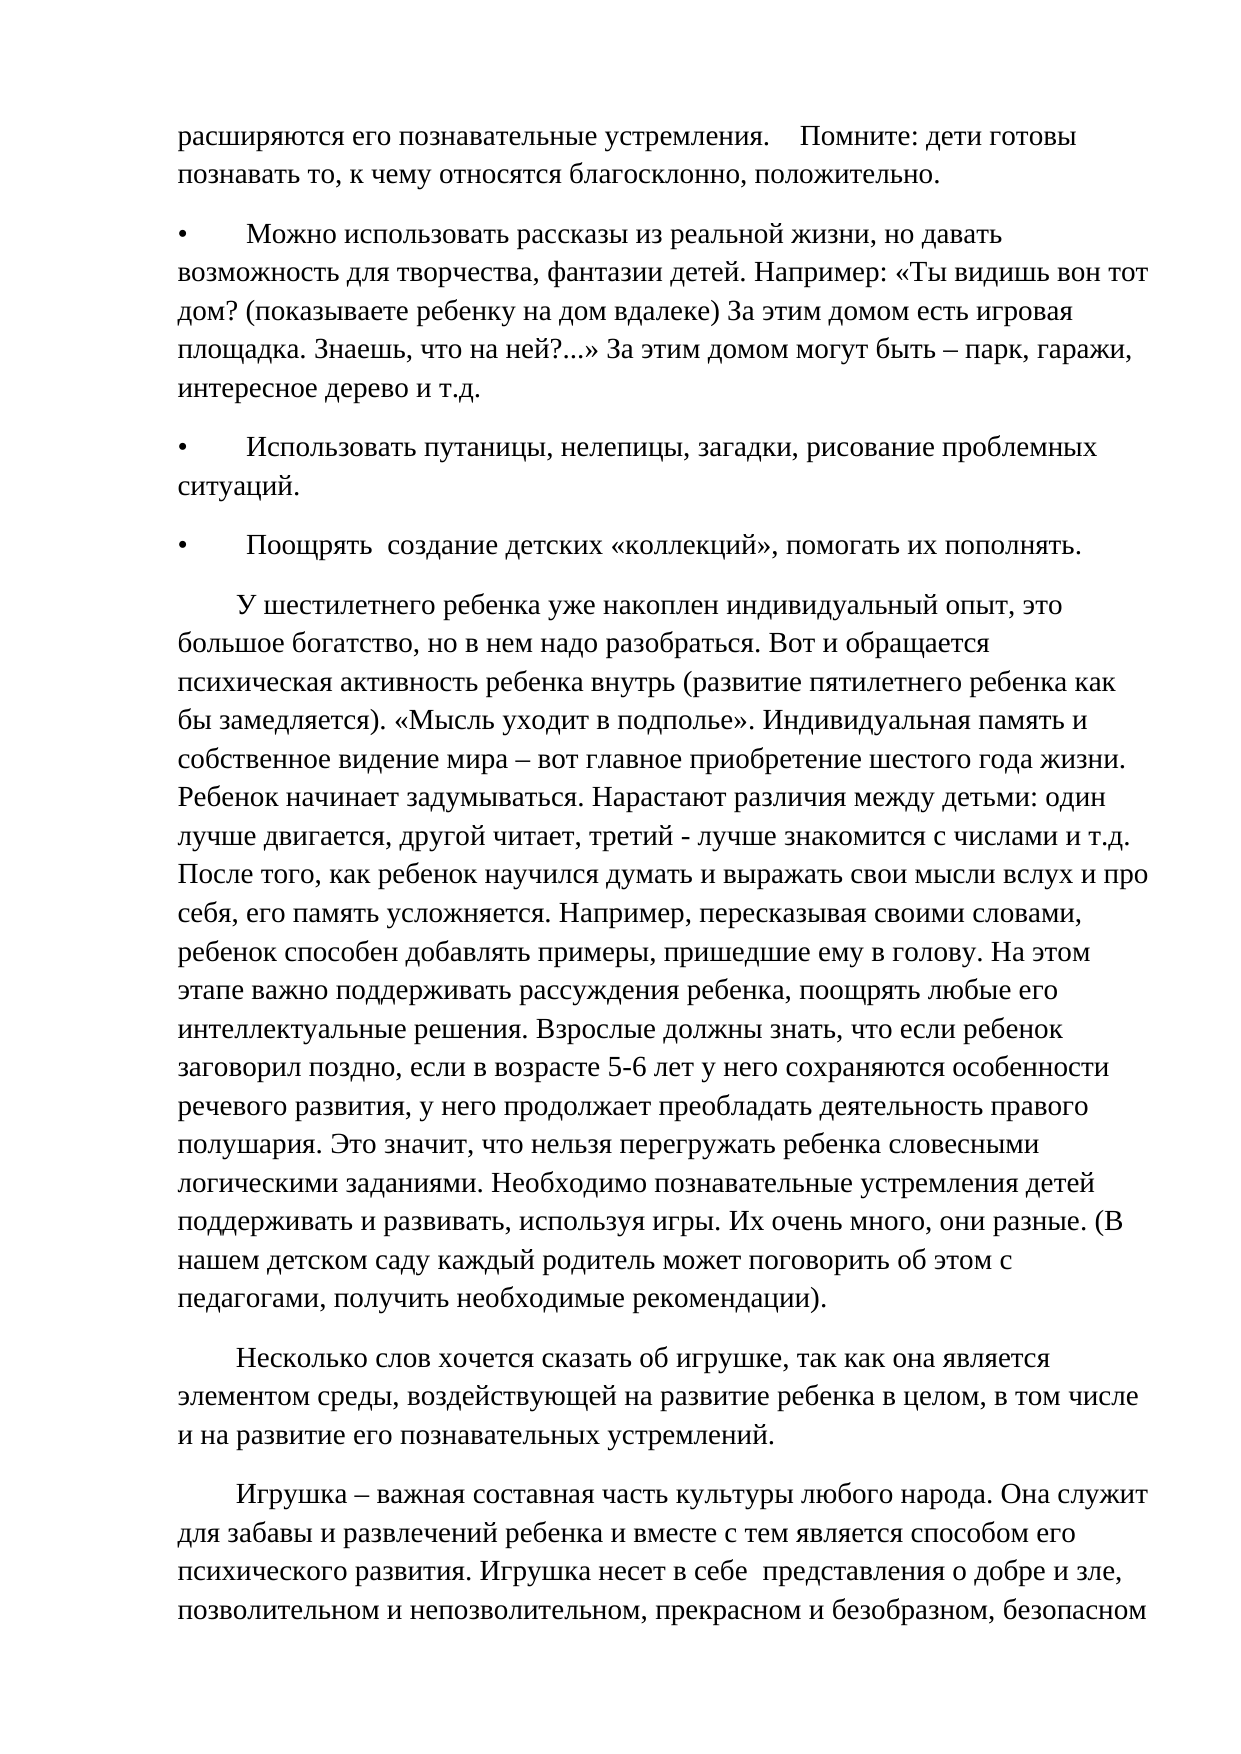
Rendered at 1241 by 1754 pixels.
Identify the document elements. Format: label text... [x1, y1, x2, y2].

text • Использовать путаницы, нелепицы, загадки, рисование проблемных ситуаций. [177, 429, 1152, 502]
text • Можно использовать рассказы из реальной жизни, но давать возможность для творчества, фантазии детей. Например: «Ты видишь вон тот дом? (показываете ребенку на дом вдалеке) За этим домом есть игровая площадка. Знаешь, что на ней?...» За этим домом могут быть – парк, гаражи, интересное дерево и т.д. [177, 216, 1152, 404]
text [177, 118, 1152, 190]
text • Поощрять создание детских «коллекций», помогать их пополнять. [177, 527, 1152, 561]
text Несколько слов хочется сказать об игрушке, так как она является элементом среды, воздействующей на развитие ребенка в целом, в том числе и на развитие его познавательных устремлений. [177, 1340, 1152, 1451]
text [177, 1476, 1152, 1626]
text У шестилетнего ребенка уже накоплен индивидуальный опыт, это большое богатство, но в нем надо разобраться. Вот и обращается психическая активность ребенка внутрь (развитие пятилетнего ребенка как бы замедляется). «Мысль уходит в подполье». Индивидуальная память и собственное видение мира – вот главное приобретение шестого года жизни. Ребенок начинает задумываться. Нарастают различия между детьми: один лучше двигается, другой читает, третий - лучше знакомится с числами и т.д. После того, как ребенок научился думать и выражать свои мысли вслух и про себя, его память усложняется. Например, пересказывая своими словами, ребенок способен добавлять примеры, пришедшие ему в голову. На этом этапе важно поддерживать рассуждения ребенка, поощрять любые его интеллектуальные решения. Взрослые должны знать, что если ребенок заговорил поздно, если в возрасте 5-6 лет у него сохраняются особенности речевого развития, у него продолжает преобладать деятельность правого полушария. Это значит, что нельзя перегружать ребенка словесными логическими заданиями. Необходимо познавательные устремления детей поддерживать и развивать, используя игры. Их очень много, они разные. (В нашем детском саду каждый родитель может поговорить об этом с педагогами, получить необходимые рекомендации). [177, 587, 1152, 1314]
